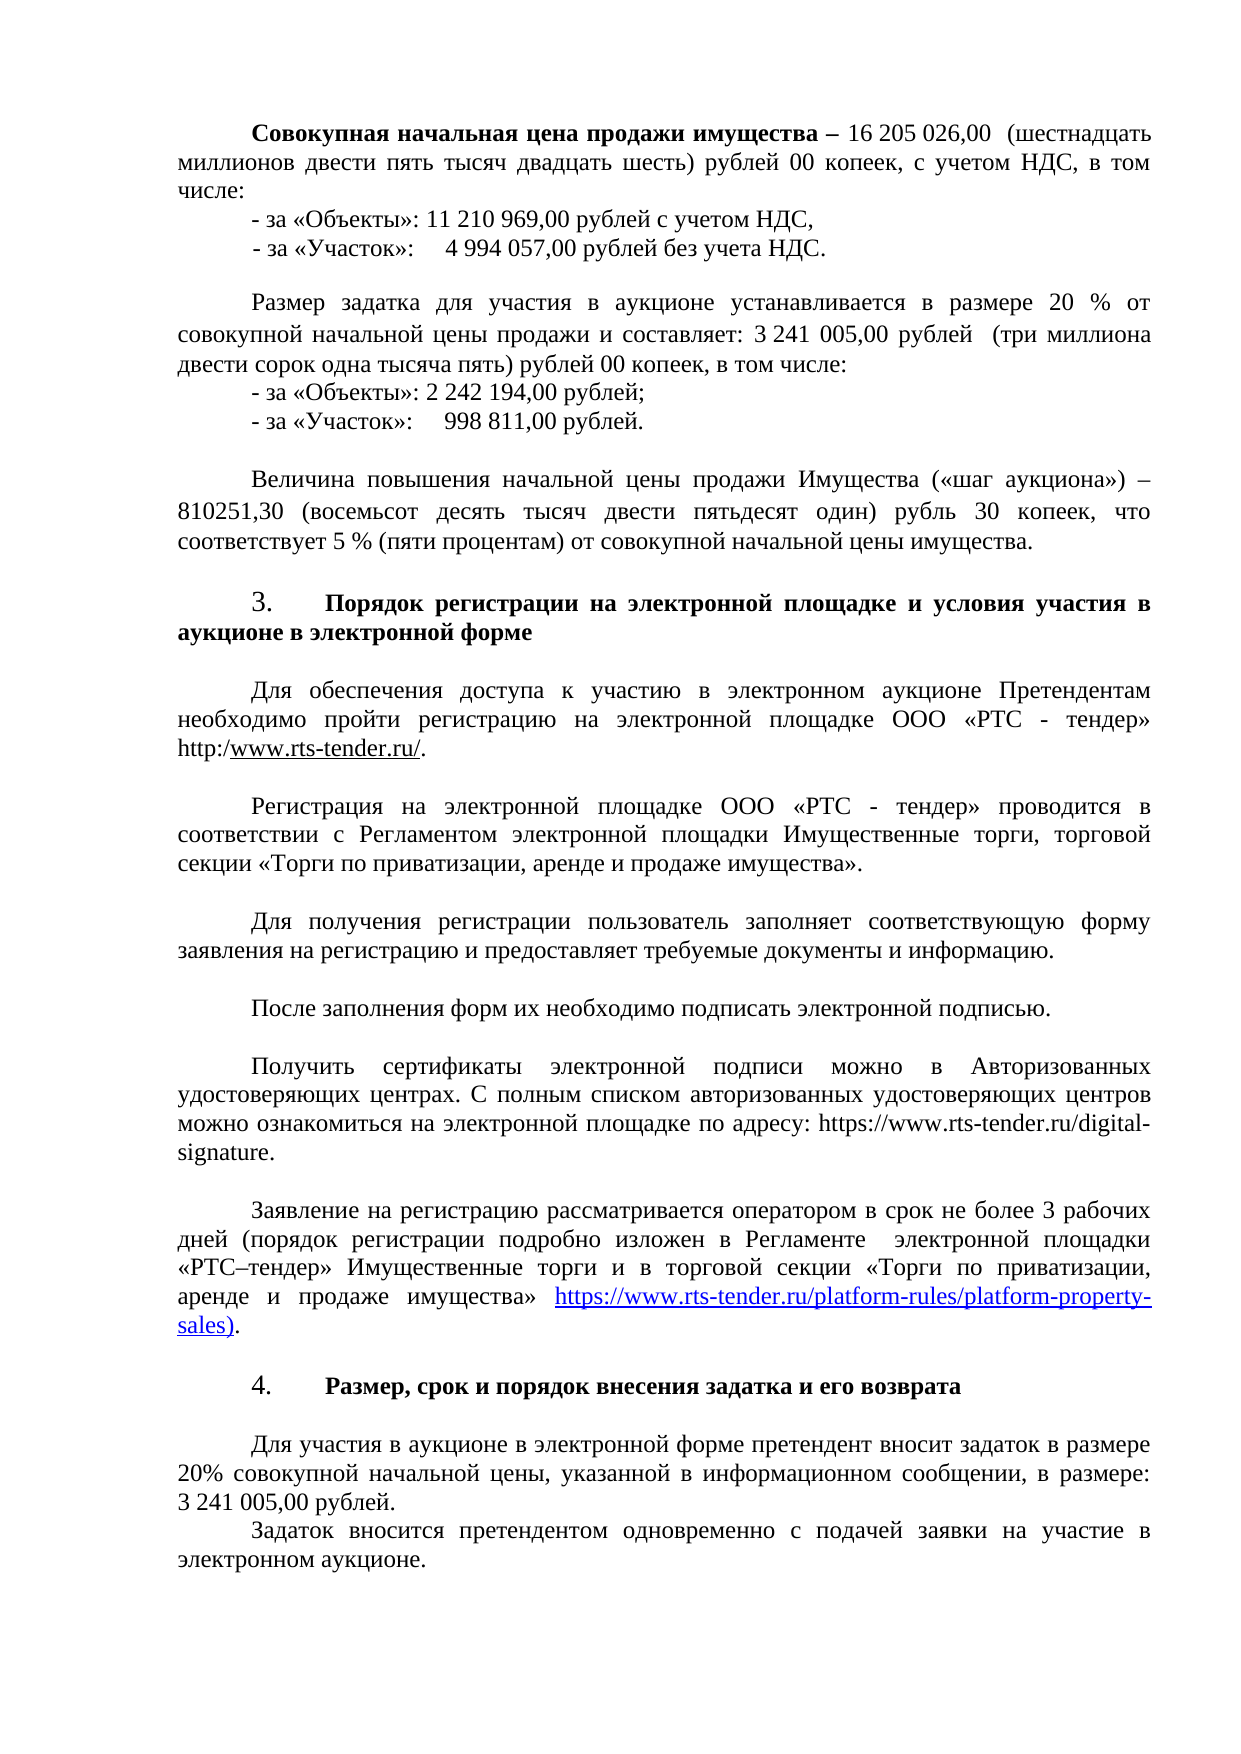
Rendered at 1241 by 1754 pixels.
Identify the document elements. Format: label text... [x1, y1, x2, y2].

list Порядок регистрации на электронной площадке и условия участия в аукционе в электронной форме [177, 584, 1152, 646]
text Получить сертификаты электронной подписи можно в Авторизованных удостоверяющих центрах. С полным списком авторизованных удостоверяющих центров можно ознакомиться на электронной площадке по адресу: https://www.rts-tender.ru/digital-signature. [177, 1051, 1152, 1166]
text - за «Объекты»: 2 242 194,00 рублей; [177, 377, 1152, 406]
text Величина повышения начальной цены продажи Имущества («шаг аукциона») – 810251,30 (восемьсот десять тысяч двести пятьдесят один) рубль 30 копеек, что соответствует 5 % (пяти процентам) от совокупной начальной цены имущества. [177, 464, 1152, 555]
text Размер задатка для участия в аукционе устанавливается в размере 20 % от совокупной начальной цены продажи и составляет: 3 241 005,00 рублей (три миллиона двести сорок одна тысяча пять) рублей 00 копеек, в том числе: [177, 287, 1152, 377]
text Совокупная начальная цена продажи имущества – 16 205 026,00 (шестнадцать миллионов двести пять тысяч двадцать шесть) рублей 00 копеек, с учетом НДС, в том числе: [177, 118, 1152, 204]
text Для получения регистрации пользователь заполняет соответствующую форму заявления на регистрацию и предоставляет требуемые документы и информацию. [177, 906, 1152, 964]
text После заполнения форм их необходимо подписать электронной подписью. [177, 993, 1152, 1022]
text Для обеспечения доступа к участию в электронном аукционе Претендентам необходимо пройти регистрацию на электронной площадке ООО «РТС - тендер» http:/www.rts-tender.ru/. [177, 675, 1152, 762]
text - за «Участок»: 998 811,00 рублей. [177, 406, 1152, 435]
list Размер, срок и порядок внесения задатка и его возврата [177, 1368, 1152, 1400]
text Заявление на регистрацию рассматривается оператором в срок не более 3 рабочих дней (порядок регистрации подробно изложен в Регламенте электронной площадки «РТС–тендер» Имущественные торги и в торговой секции «Торги по приватизации, аренде и продаже имущества» https://www.rts-tender.ru/platform-rules/platform-property-sales). [177, 1195, 1152, 1339]
text - за «Объекты»: 11 210 969,00 рублей с учетом НДС, [177, 204, 1152, 233]
text - за «Участок»: 4 994 057,00 рублей без учета НДС. [252, 233, 1152, 262]
text Для участия в аукционе в электронной форме претендент вносит задаток в размере 20% совокупной начальной цены, указанной в информационном сообщении, в размере: 3 241 005,00 рублей. [177, 1429, 1152, 1516]
text Задаток вносится претендентом одновременно с подачей заявки на участие в электронном аукционе. [177, 1516, 1152, 1573]
text Регистрация на электронной площадке ООО «РТС - тендер» проводится в соответствии с Регламентом электронной площадки Имущественные торги, торговой секции «Торги по приватизации, аренде и продаже имущества». [177, 791, 1152, 877]
